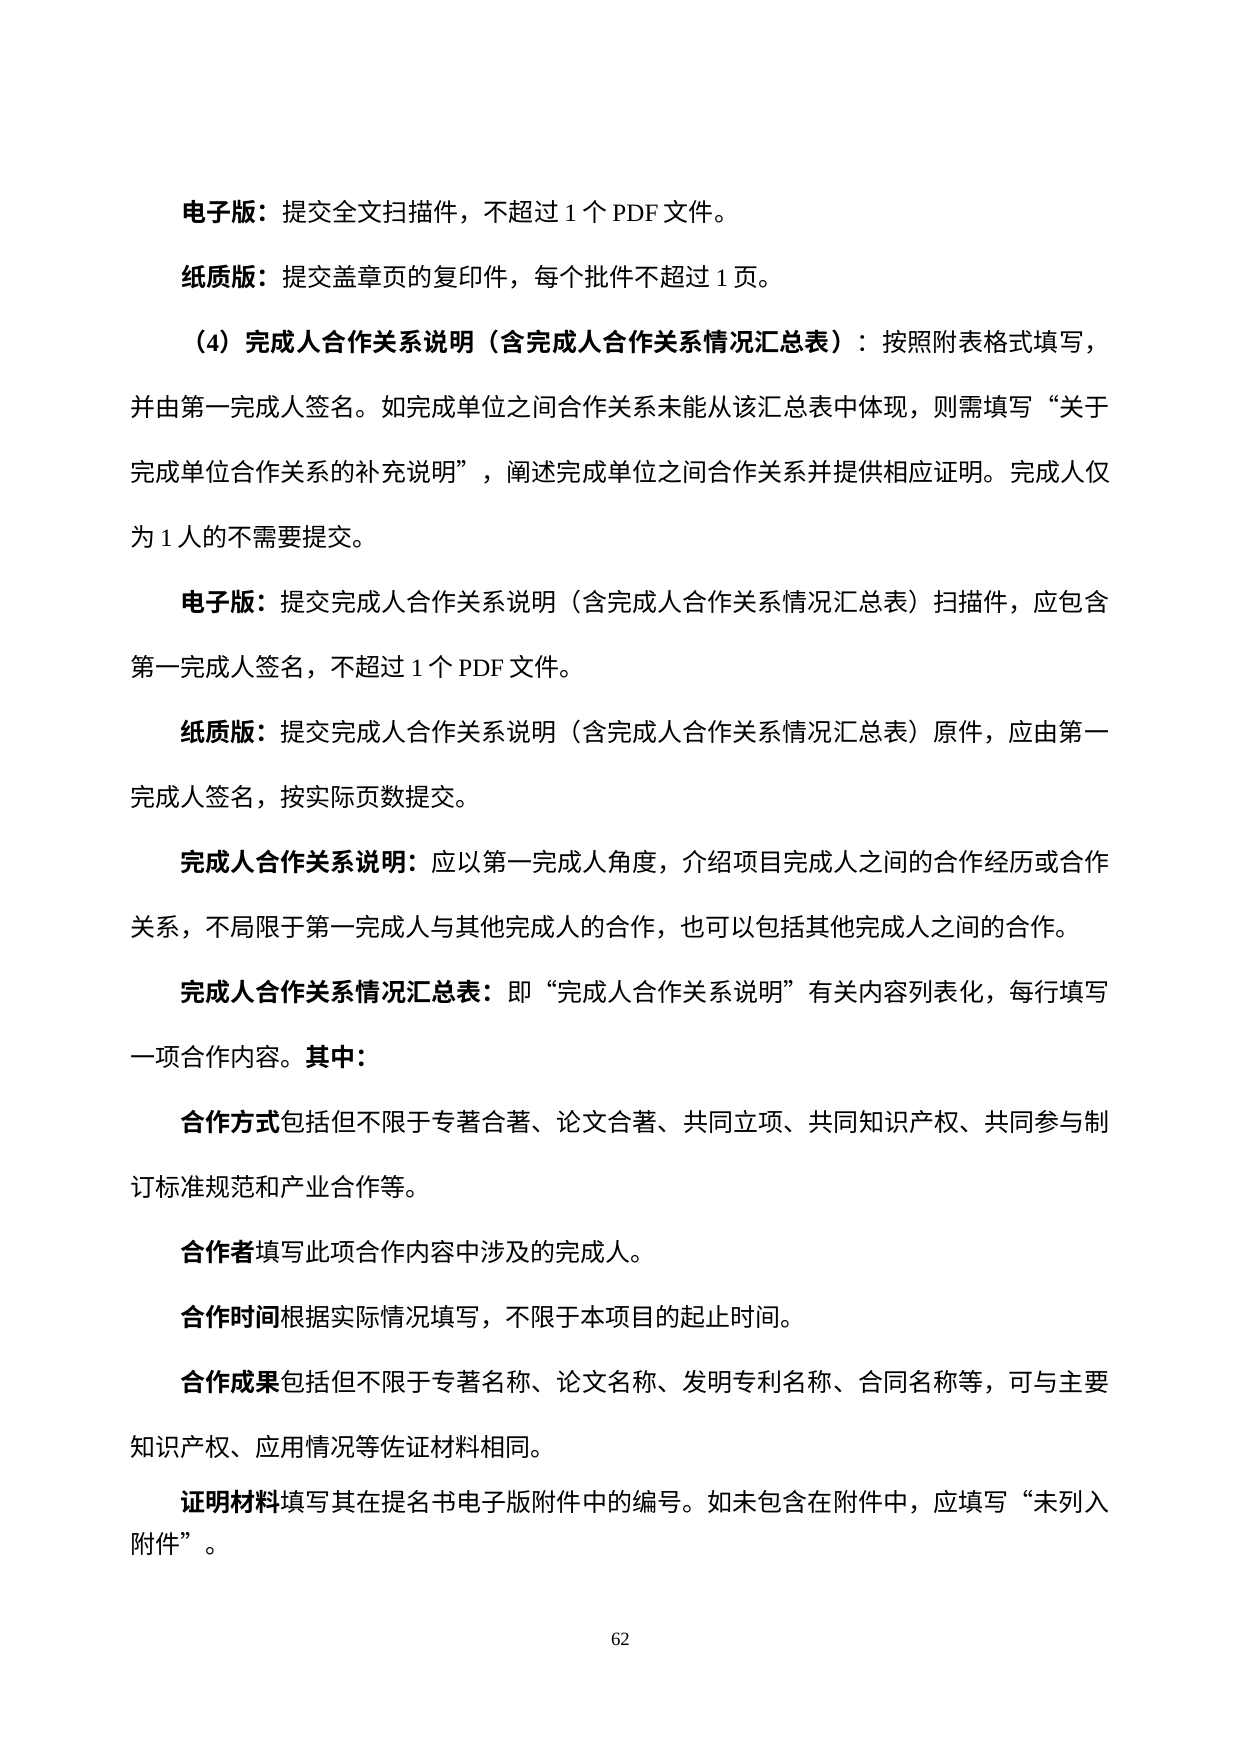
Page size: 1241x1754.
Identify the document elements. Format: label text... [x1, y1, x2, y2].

text （4）完成人合作关系说明（含完成人合作关系情况汇总表）：按照附表格式填写，并由第一完成人签名。如完成单位之间合作关系未能从该汇总表中体现，则需填写“关于完成单位合作关系的补充说明”，阐述完成单位之间合作关系并提供相应证明。完成人仅为1人的不需要提交。 [130, 308, 1110, 568]
text 电子版：提交完成人合作关系说明（含完成人合作关系情况汇总表）扫描件，应包含第一完成人签名，不超过1个PDF文件。 [130, 568, 1110, 698]
text 完成人合作关系说明：应以第一完成人角度，介绍项目完成人之间的合作经历或合作关系，不局限于第一完成人与其他完成人的合作，也可以包括其他完成人之间的合作。 [130, 828, 1110, 958]
text 合作方式包括但不限于专著合著、论文合著、共同立项、共同知识产权、共同参与制订标准规范和产业合作等。 [130, 1088, 1110, 1218]
text 证明材料填写其在提名书电子版附件中的编号。如未包含在附件中，应填写“未列入附件”。 [130, 1478, 1110, 1562]
text 纸质版：提交完成人合作关系说明（含完成人合作关系情况汇总表）原件，应由第一完成人签名，按实际页数提交。 [130, 698, 1110, 828]
text 电子版：提交全文扫描件，不超过1个PDF文件。 [130, 178, 1110, 243]
text 合作者填写此项合作内容中涉及的完成人。 [130, 1218, 1110, 1283]
text 完成人合作关系情况汇总表：即“完成人合作关系说明”有关内容列表化，每行填写一项合作内容。其中： [130, 958, 1110, 1088]
text 合作成果包括但不限于专著名称、论文名称、发明专利名称、合同名称等，可与主要知识产权、应用情况等佐证材料相同。 [130, 1348, 1110, 1478]
text 合作时间根据实际情况填写，不限于本项目的起止时间。 [130, 1283, 1110, 1348]
text 纸质版：提交盖章页的复印件，每个批件不超过1页。 [130, 243, 1110, 308]
